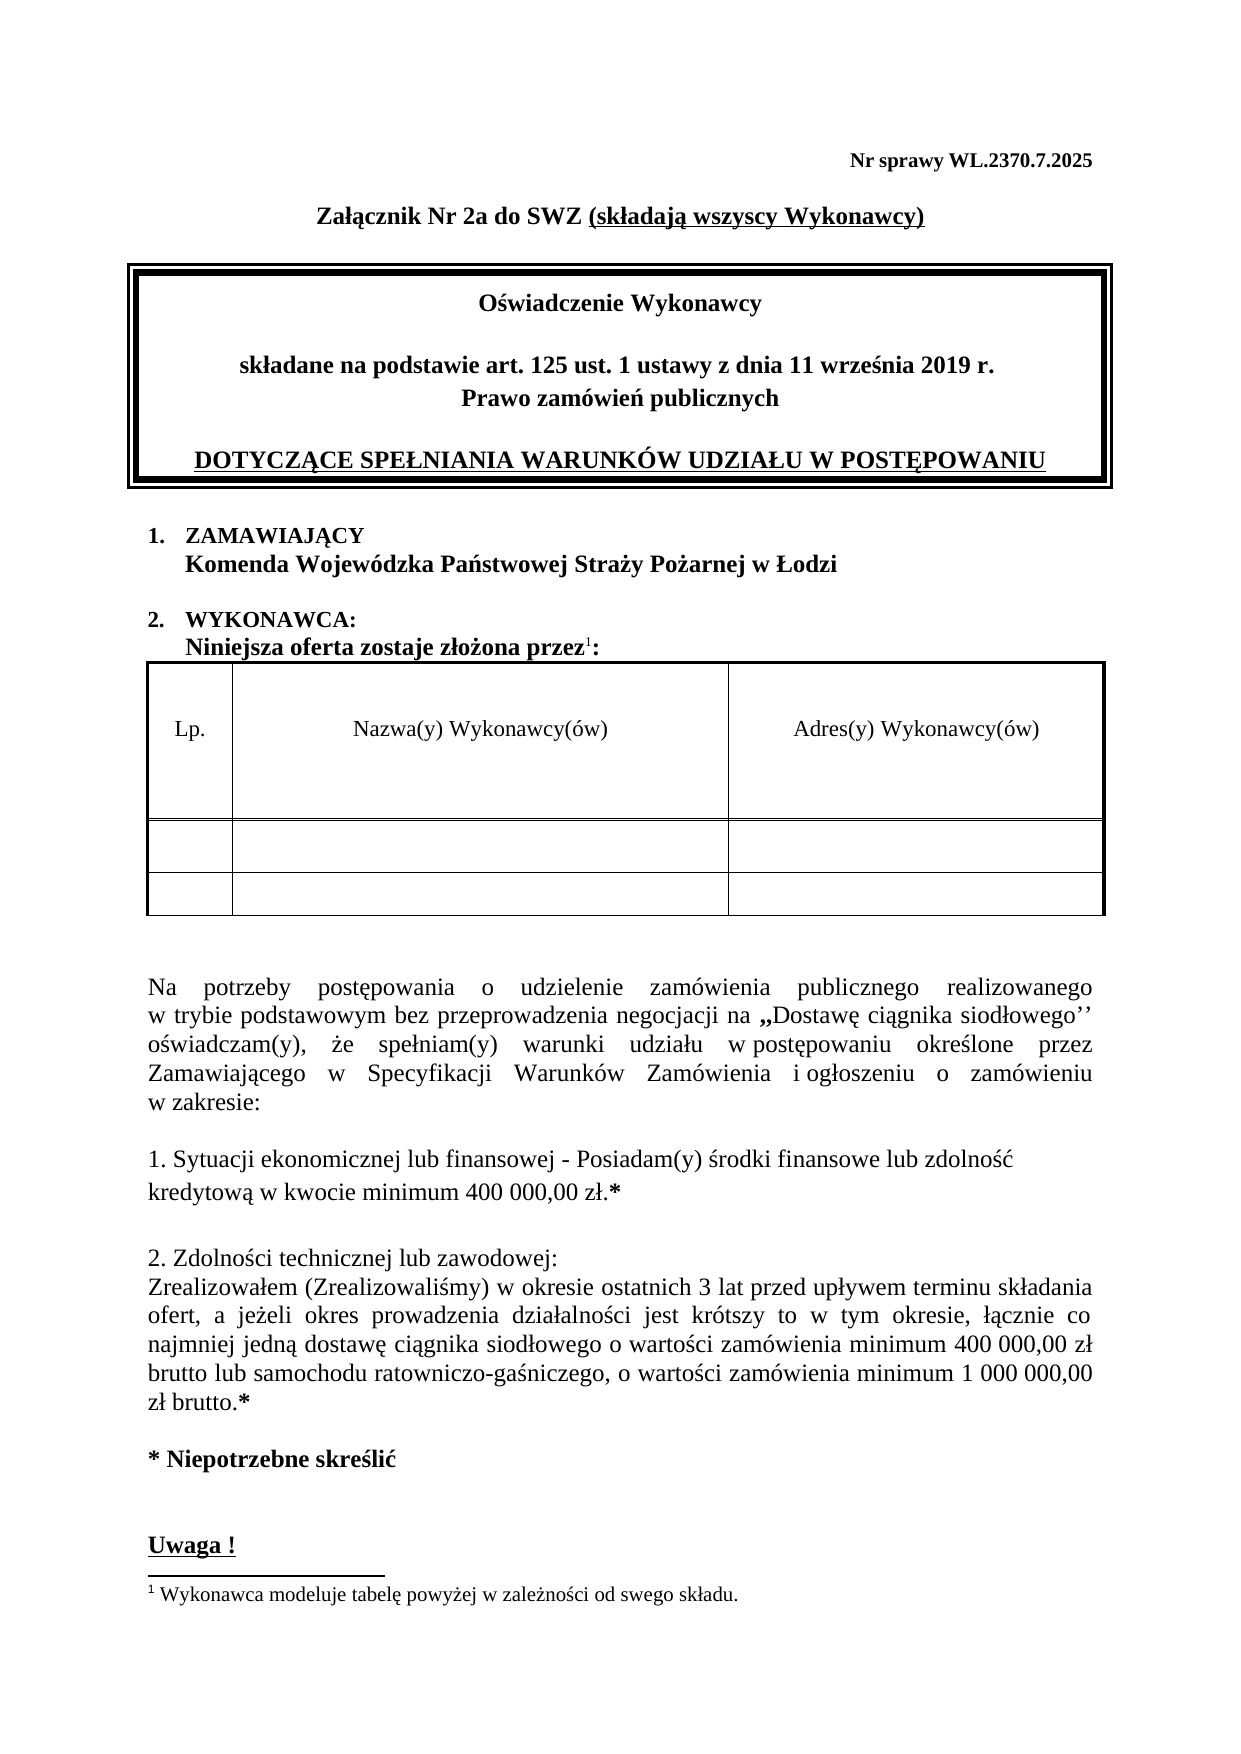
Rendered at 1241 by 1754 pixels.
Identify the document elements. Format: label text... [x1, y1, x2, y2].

list ZAMAWIAJĄCY [148, 522, 1088, 549]
text Załącznik Nr 2a do SWZ (składają wszyscy Wykonawcy) [148, 201, 1093, 230]
list Komenda Wojewódzka Państwowej Straży Pożarnej w Łodzi [185, 549, 1093, 577]
table_header Adres(y) Wykonawcy(ów) [729, 664, 1102, 817]
table_header Lp. [149, 664, 232, 817]
text * Niepotrzebne skreślić [148, 1444, 1093, 1473]
text 2. Zdolności technicznej lub zawodowej: [148, 1243, 1093, 1272]
table_header Nazwa(y) Wykonawcy(ów) [233, 664, 728, 817]
text Oświadczenie Wykonawcy [130, 266, 1110, 317]
text Uwaga ! [148, 1531, 1093, 1559]
table_cell [149, 821, 232, 872]
list WYKONAWCA: [147, 606, 1088, 632]
text Zrealizowałem (Zrealizowaliśmy) w okresie ostatnich 3 lat przed upływem terminu składania ofert, a jeżeli okres prowadzenia działalności jest krótszy to w tym okresie, łącznie co najmniej jedną dostawę ciągnika siodłowego o wartości zamówienia minimum 400 000,00 zł brutto lub samochodu ratowniczo-gaśniczego, o wartości zamówienia minimum 1 000 000,00 zł brutto.* [148, 1272, 1093, 1416]
table_cell [729, 821, 1102, 872]
list Niniejsza oferta zostaje złożona przez: [185, 632, 1093, 661]
table_cell [729, 873, 1102, 915]
text Nr sprawy WL.2370.7.2025 [148, 148, 1093, 172]
text Na potrzeby postępowania o udzielenie zamówienia publicznego realizowanego w trybie podstawowym bez przeprowadzenia negocjacji na ,,Dostawę ciągnika siodłowego’’ oświadczam(y), że spełniam(y) warunki udziału w postępowaniu określone przez Zamawiającego w Specyfikacji Warunków Zamówienia i ogłoszeniu o zamówieniu w zakresie: [148, 972, 1093, 1115]
text DOTYCZĄCE SPEŁNIANIA WARUNKÓW UDZIAŁU W POSTĘPOWANIU [130, 421, 1110, 486]
table_cell [149, 873, 232, 915]
text składane na podstawie art. 125 ust. 1 ustawy z dnia 11 września 2019 r. Prawo zamówień publicznych [139, 325, 1101, 412]
table_cell [233, 873, 728, 915]
table_cell [233, 821, 728, 872]
text 1. Sytuacji ekonomicznej lub finansowej - Posiadam(y) środki finansowe lub zdolność kredytową w kwocie minimum 400 000,00 zł.* [148, 1144, 1093, 1206]
